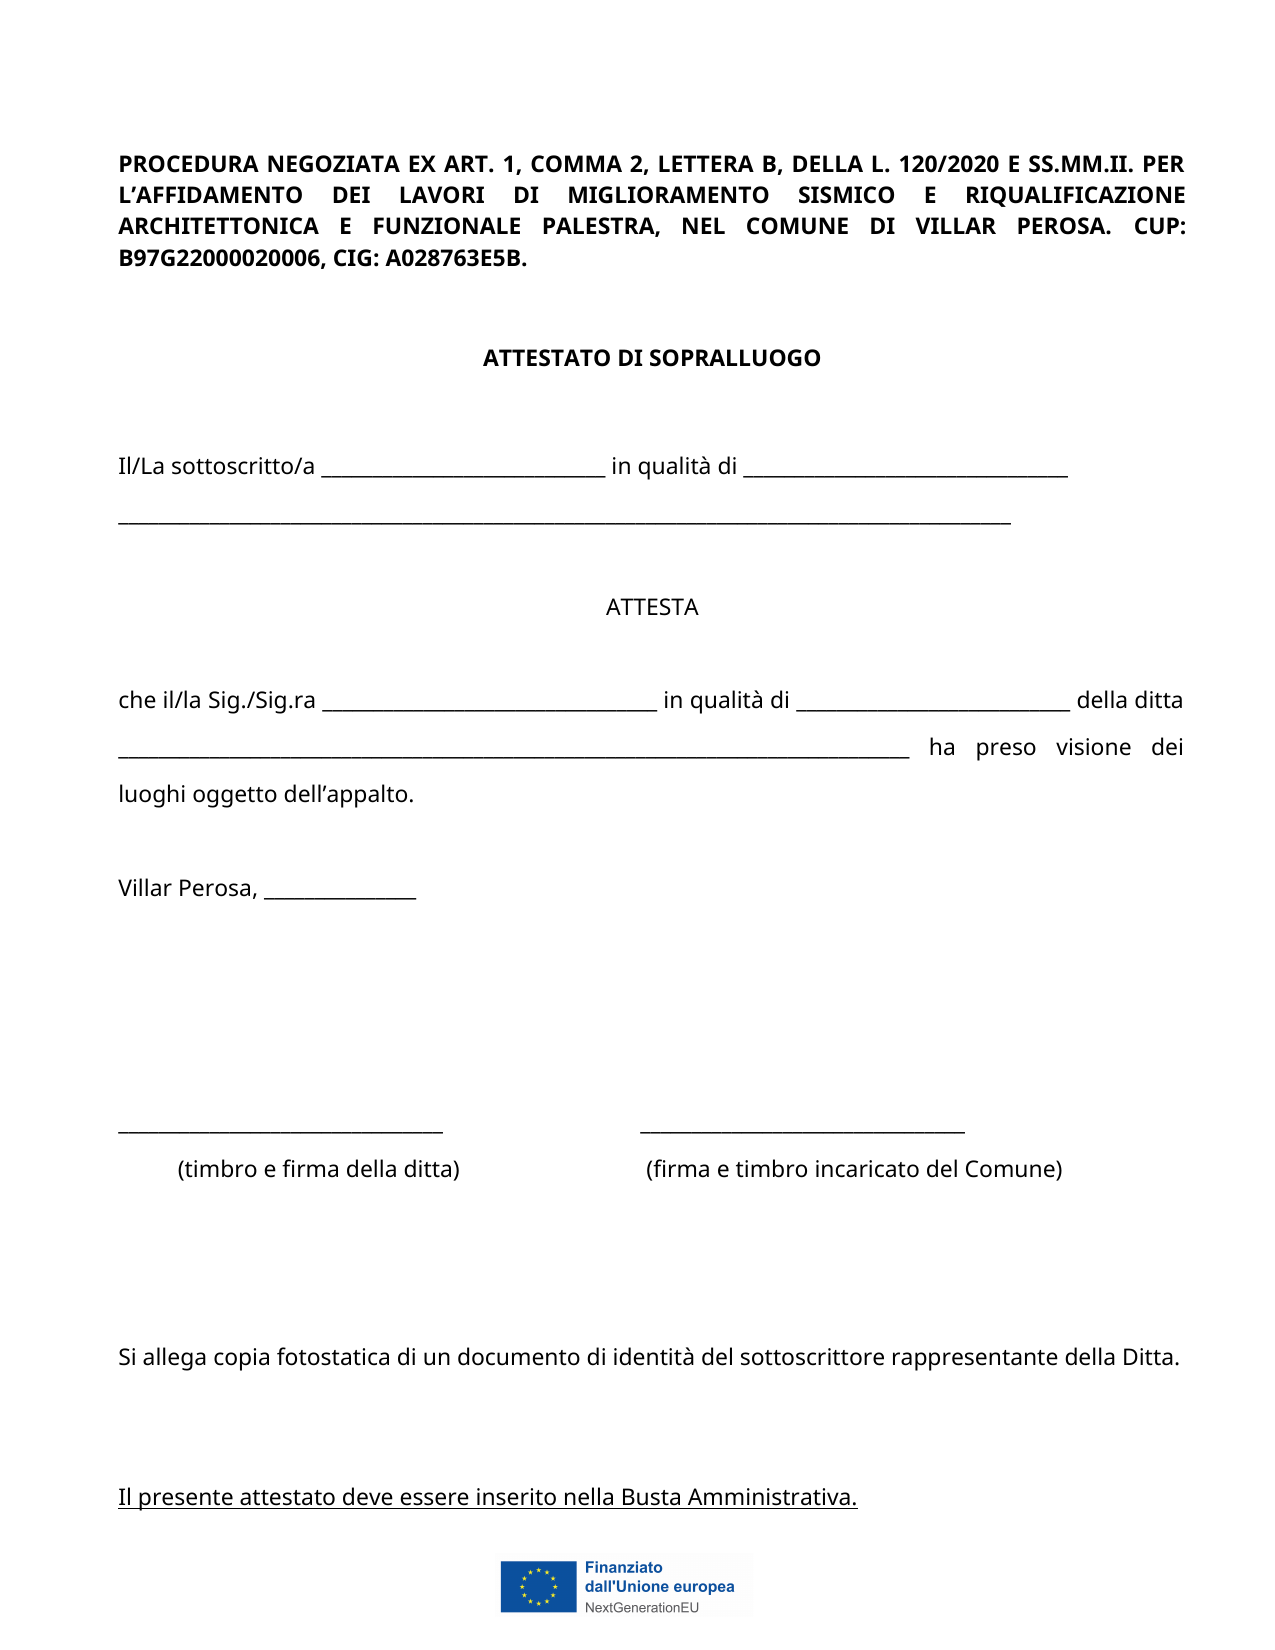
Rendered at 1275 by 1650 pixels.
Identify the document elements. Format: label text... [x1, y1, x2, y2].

text Il presente attestato deve essere inserito nella Busta Amministrativa. [118, 1481, 1186, 1513]
text ________________________________________________________________________________________ [118, 497, 1186, 528]
text ________________________________ ________________________________ [118, 1106, 1186, 1138]
text ATTESTATO DI SOPRALLUOGO [118, 342, 1186, 373]
text (timbro e firma della ditta) (firma e timbro incaricato del Comune) [118, 1153, 1186, 1184]
picture [495, 1553, 754, 1617]
text PROCEDURA NEGOZIATA EX ART. 1, COMMA 2, LETTERA B, DELLA L. 120/2020 E SS.MM.II. PER L’AFFIDAMENTO DEI LAVORI DI MIGLIORAMENTO SISMICO E RIQUALIFICAZIONE ARCHITETTONICA E FUNZIONALE PALESTRA, NEL COMUNE DI VILLAR PEROSA. CUP: B97G22000020006, CIG: A028763E5B. [118, 148, 1186, 273]
text Il/La sottoscritto/a ____________________________ in qualità di ________________________________ [118, 450, 1186, 481]
text Si allega copia fotostatica di un documento di identità del sottoscrittore rappresentante della Ditta. [118, 1341, 1186, 1372]
text ATTESTA [118, 591, 1186, 622]
text Villar Perosa, _______________ [118, 872, 1186, 903]
text che il/la Sig./Sig.ra _________________________________ in qualità di ___________________________ della ditta ______________________________________________________________________________ ha preso visione dei luoghi oggetto dell’appalto. [118, 684, 1186, 809]
